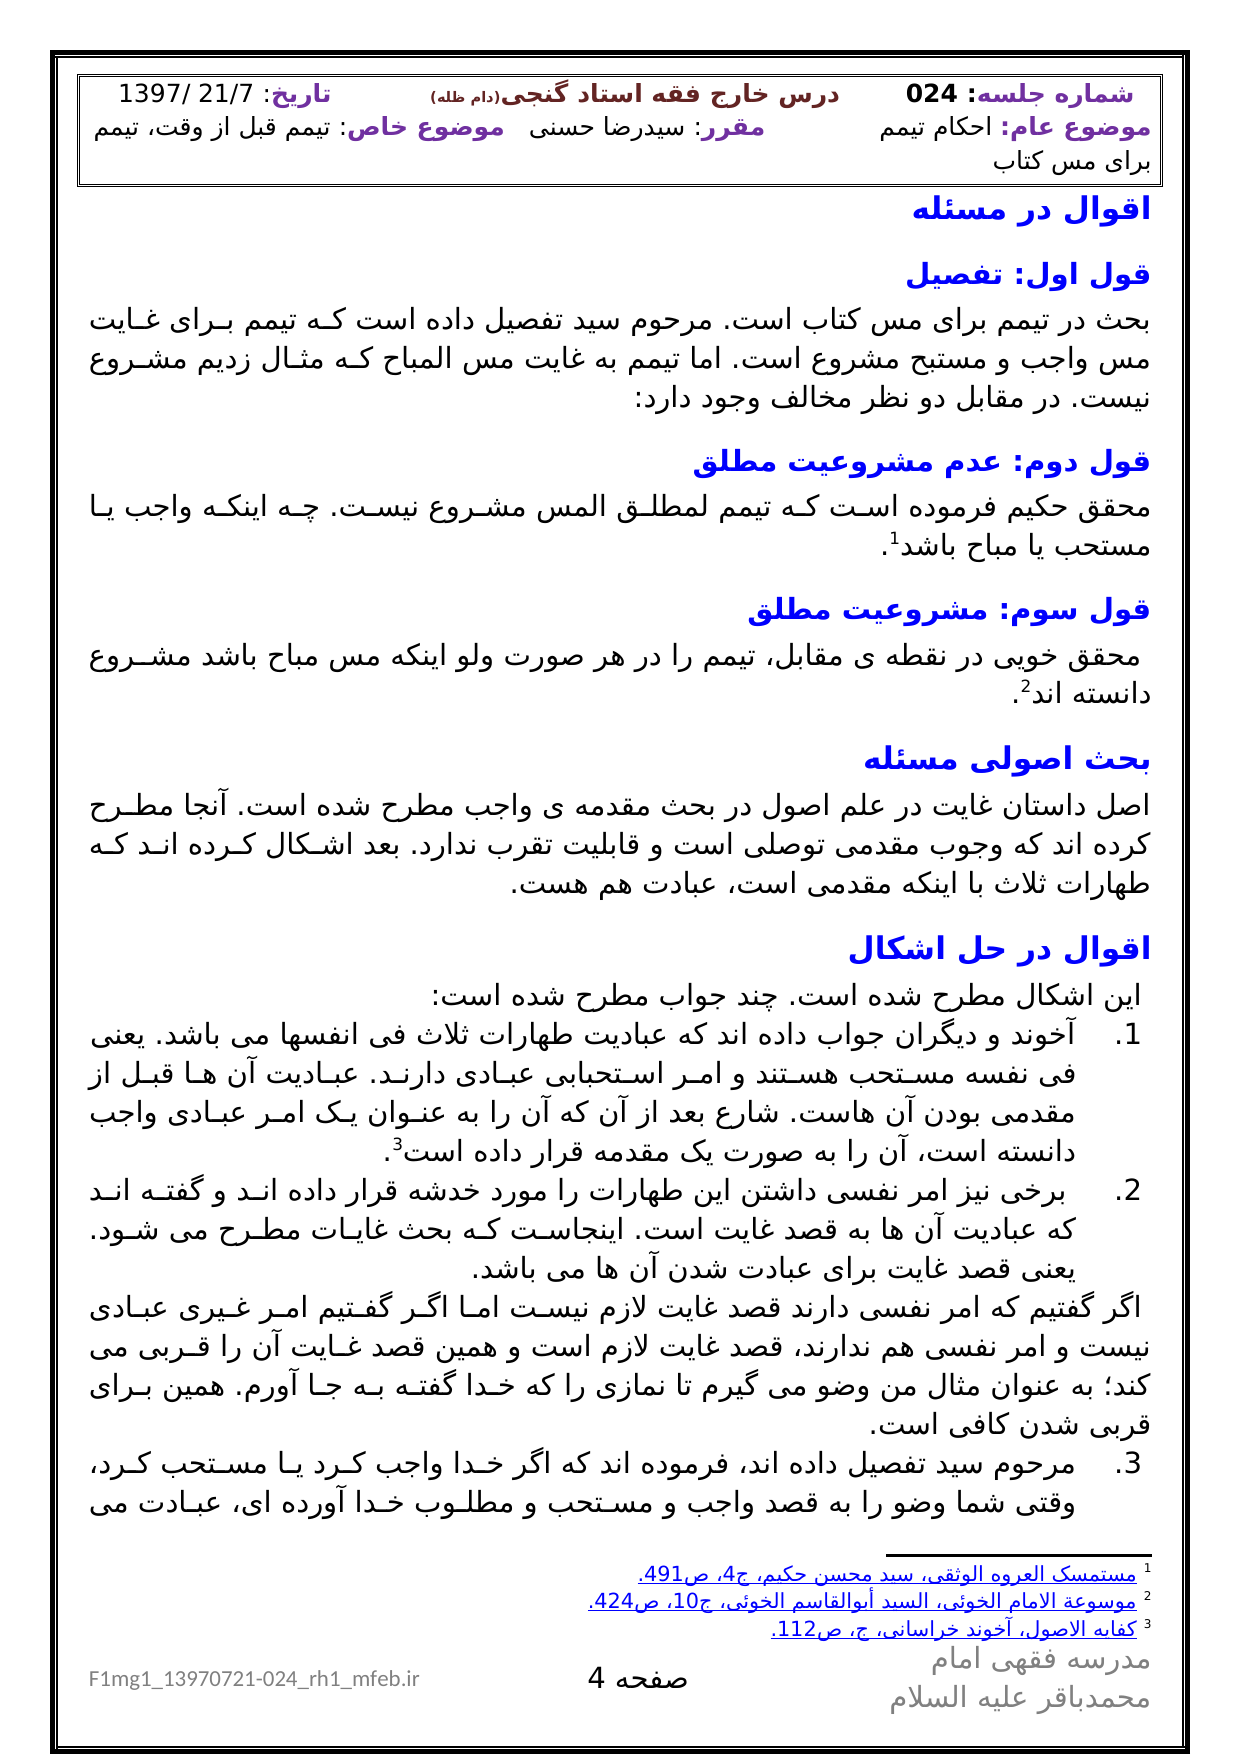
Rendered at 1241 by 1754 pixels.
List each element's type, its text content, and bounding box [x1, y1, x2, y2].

subtitle قول سوم: مشروعیت مطلق [89, 593, 1152, 627]
subtitle قول دوم: عدم مشروعیت مطلق [89, 444, 1152, 478]
text اگر گفتیم که امر نفسی دارند قصد غایت لازم نیست اما اگر گفتیم امر غیری عبادی نیست و امر نفسی هم ندارند، قصد غایت لازم است و همین قصد غایت آن را قربی می کند؛ به عنوان مثال من وضو می گیرم تا نمازی را که خدا گفته به جا آورم. همین برای قربی شدن کافی است. [89, 1290, 1152, 1441]
text محقق حکیم فرموده است که تیمم لمطلق المس مشروع نیست. چه اینکه واجب یا مستحب یا مباح باشد. [89, 490, 1152, 563]
text محقق خویی در نقطه ی مقابل، تیمم را در هر صورت ولو اینکه مس مباح باشد مشروع دانسته اند. [89, 638, 1152, 711]
text این اشکال مطرح شده است. چند جواب مطرح شده است: [89, 979, 1152, 1013]
subtitle قول اول: تفصیل [89, 257, 1152, 291]
subtitle اقوال در حل اشکال [89, 931, 1152, 967]
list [89, 1446, 1114, 1519]
list برخی نیز امر نفسی داشتن این طهارات را مورد خدشه قرار داده اند و گفته اند که عبادیت آن ها به قصد غایت است. اینجاست که بحث غایات مطرح می شود. یعنی قصد غایت برای عبادت شدن آن ها می باشد. [89, 1173, 1114, 1285]
subtitle بحث اصولی مسئله [89, 741, 1152, 777]
list آخوند و دیگران جواب داده اند که عبادیت طهارات ثلاث فی انفسها می باشد. یعنی فی نفسه مستحب هستند و امر استحبابی عبادی دارند. عبادیت آن ها قبل از مقدمی بودن آن هاست. شارع بعد از آن که آن را به عنوان یک امر عبادی واجب دانسته است، آن را به صورت یک مقدمه قرار داده است. [89, 1018, 1114, 1168]
text اصل داستان غایت در علم اصول در بحث مقدمه ی واجب مطرح شده است. آنجا مطرح کرده اند که وجوب مقدمی توصلی است و قابلیت تقرب ندارد. بعد اشکال کرده اند که طهارات ثلاث با اینکه مقدمی است، عبادت هم هست. [89, 789, 1152, 901]
text بحث در تیمم برای مس کتاب است. مرحوم سید تفصیل داده است که تیمم برای غایت مس واجب و مستبح مشروع است. اما تیمم به غایت مس المباح که مثال زدیم مشروع نیست. در مقابل دو نظر مخالف وجود دارد: [89, 303, 1152, 414]
subtitle اقوال در مسئله [89, 191, 1152, 227]
